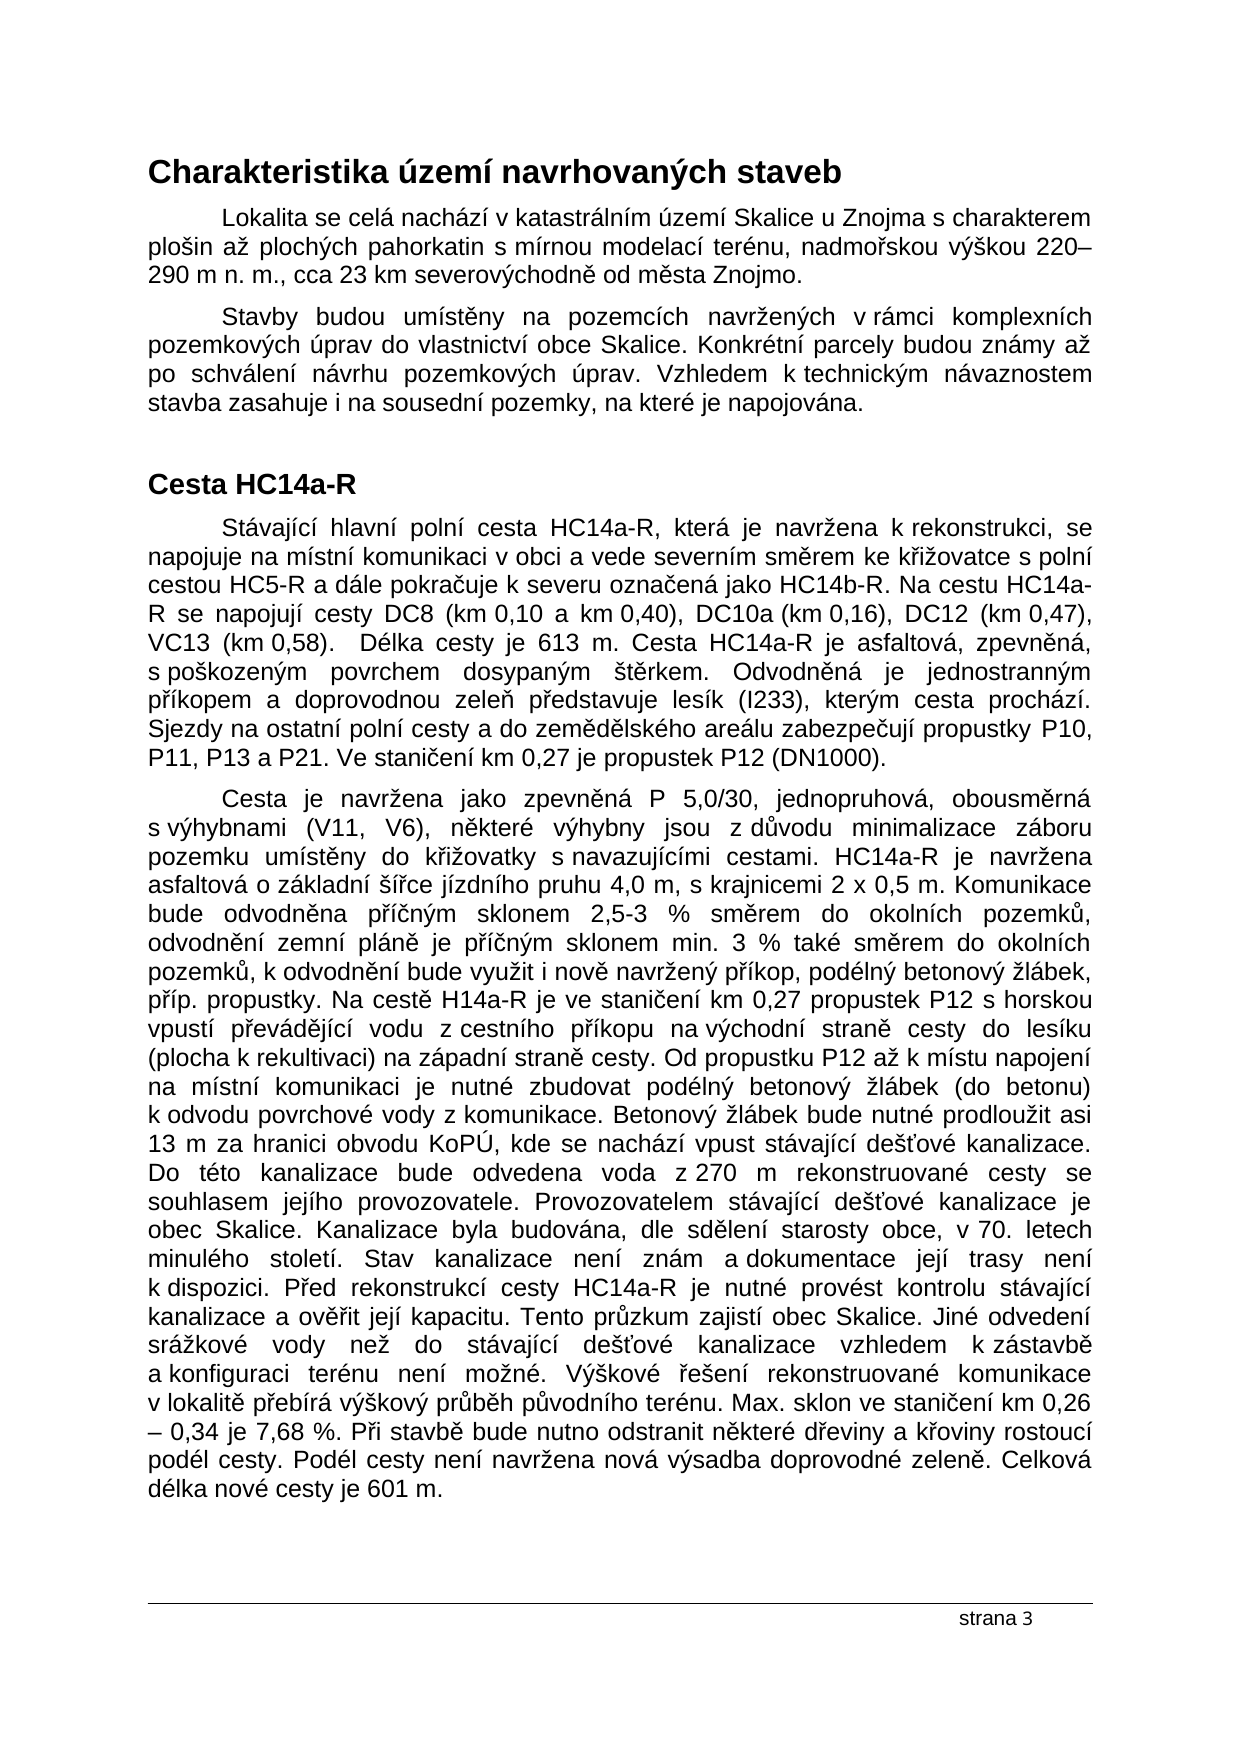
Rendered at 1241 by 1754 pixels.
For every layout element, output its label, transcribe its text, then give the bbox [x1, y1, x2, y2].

text Stávající hlavní polní cesta HC14a-R, která je navržena k rekonstrukci, se napojuje na místní komunikaci v obci a vede severním směrem ke křižovatce s polní cestou HC5-R a dále pokračuje k severu označená jako HC14b-R. Na cestu HC14a-R se napojují cesty DC8 (km 0,10 a km 0,40), DC10a (km 0,16), DC12 (km 0,47), VC13 (km 0,58). Délka cesty je 613 m. Cesta HC14a-R je asfaltová, zpevněná, s poškozeným povrchem dosypaným štěrkem. Odvodněná je jednostranným příkopem a doprovodnou zeleň představuje lesík (I233), kterým cesta prochází. Sjezdy na ostatní polní cesty a do zemědělského areálu zabezpečují propustky P10, P11, P13 a P21. Ve staničení km 0,27 je propustek P12 (DN1000). [148, 513, 1093, 771]
text Charakteristika území navrhovaných staveb [148, 152, 1093, 190]
text Cesta HC14a-R [148, 467, 1093, 500]
text Stavby budou umístěny na pozemcích navržených v rámci komplexních pozemkových úprav do vlastnictví obce Skalice. Konkrétní parcely budou známy až po schválení návrhu pozemkových úprav. Vzhledem k technickým návaznostem stavba zasahuje i na sousední pozemky, na které je napojována. [148, 301, 1093, 416]
text Lokalita se celá nachází v katastrálním území Skalice u Znojma s charakterem plošin až plochých pahorkatin s mírnou modelací terénu, nadmořskou výškou 220–290 m n. m., cca 23 km severovýchodně od města Znojmo. [148, 203, 1093, 289]
text Cesta je navržena jako zpevněná P 5,0/30, jednopruhová, obousměrná s výhybnami (V11, V6), některé výhybny jsou z důvodu minimalizace záboru pozemku umístěny do křižovatky s navazujícími cestami. HC14a-R je navržena asfaltová o základní šířce jízdního pruhu 4,0 m, s krajnicemi 2 x 0,5 m. Komunikace bude odvodněna příčným sklonem 2,5-3 % směrem do okolních pozemků, odvodnění zemní pláně je příčným sklonem min. 3 % také směrem do okolních pozemků, k odvodnění bude využit i nově navržený příkop, podélný betonový žlábek, příp. propustky. Na cestě H14a-R je ve staničení km 0,27 propustek P12 s horskou vpustí převádějící vodu z cestního příkopu na východní straně cesty do lesíku (plocha k rekultivaci) na západní straně cesty. Od propustku P12 až k místu napojení na místní komunikaci je nutné zbudovat podélný betonový žlábek (do betonu) k odvodu povrchové vody z komunikace. Betonový žlábek bude nutné prodloužit asi 13 m za hranici obvodu KoPÚ, kde se nachází vpust stávající dešťové kanalizace. Do této kanalizace bude odvedena voda z 270 m rekonstruované cesty se souhlasem jejího provozovatele. Provozovatelem stávající dešťové kanalizace je obec Skalice. Kanalizace byla budována, dle sdělení starosty obce, v 70. letech minulého století. Stav kanalizace není znám a dokumentace její trasy není k dispozici. Před rekonstrukcí cesty HC14a-R je nutné provést kontrolu stávající kanalizace a ověřit její kapacitu. Tento průzkum zajistí obec Skalice. Jiné odvedení srážkové vody než do stávající dešťové kanalizace vzhledem k zástavbě a konfiguraci terénu není možné. Výškové řešení rekonstruované komunikace v lokalitě přebírá výškový průběh původního terénu. Max. sklon ve staničení km 0,26 – 0,34 je 7,68 %. Při stavbě bude nutno odstranit některé dřeviny a křoviny rostoucí podél cesty. Podél cesty není navržena nová výsadba doprovodné zeleně. Celková délka nové cesty je 601 m. [148, 784, 1093, 1503]
